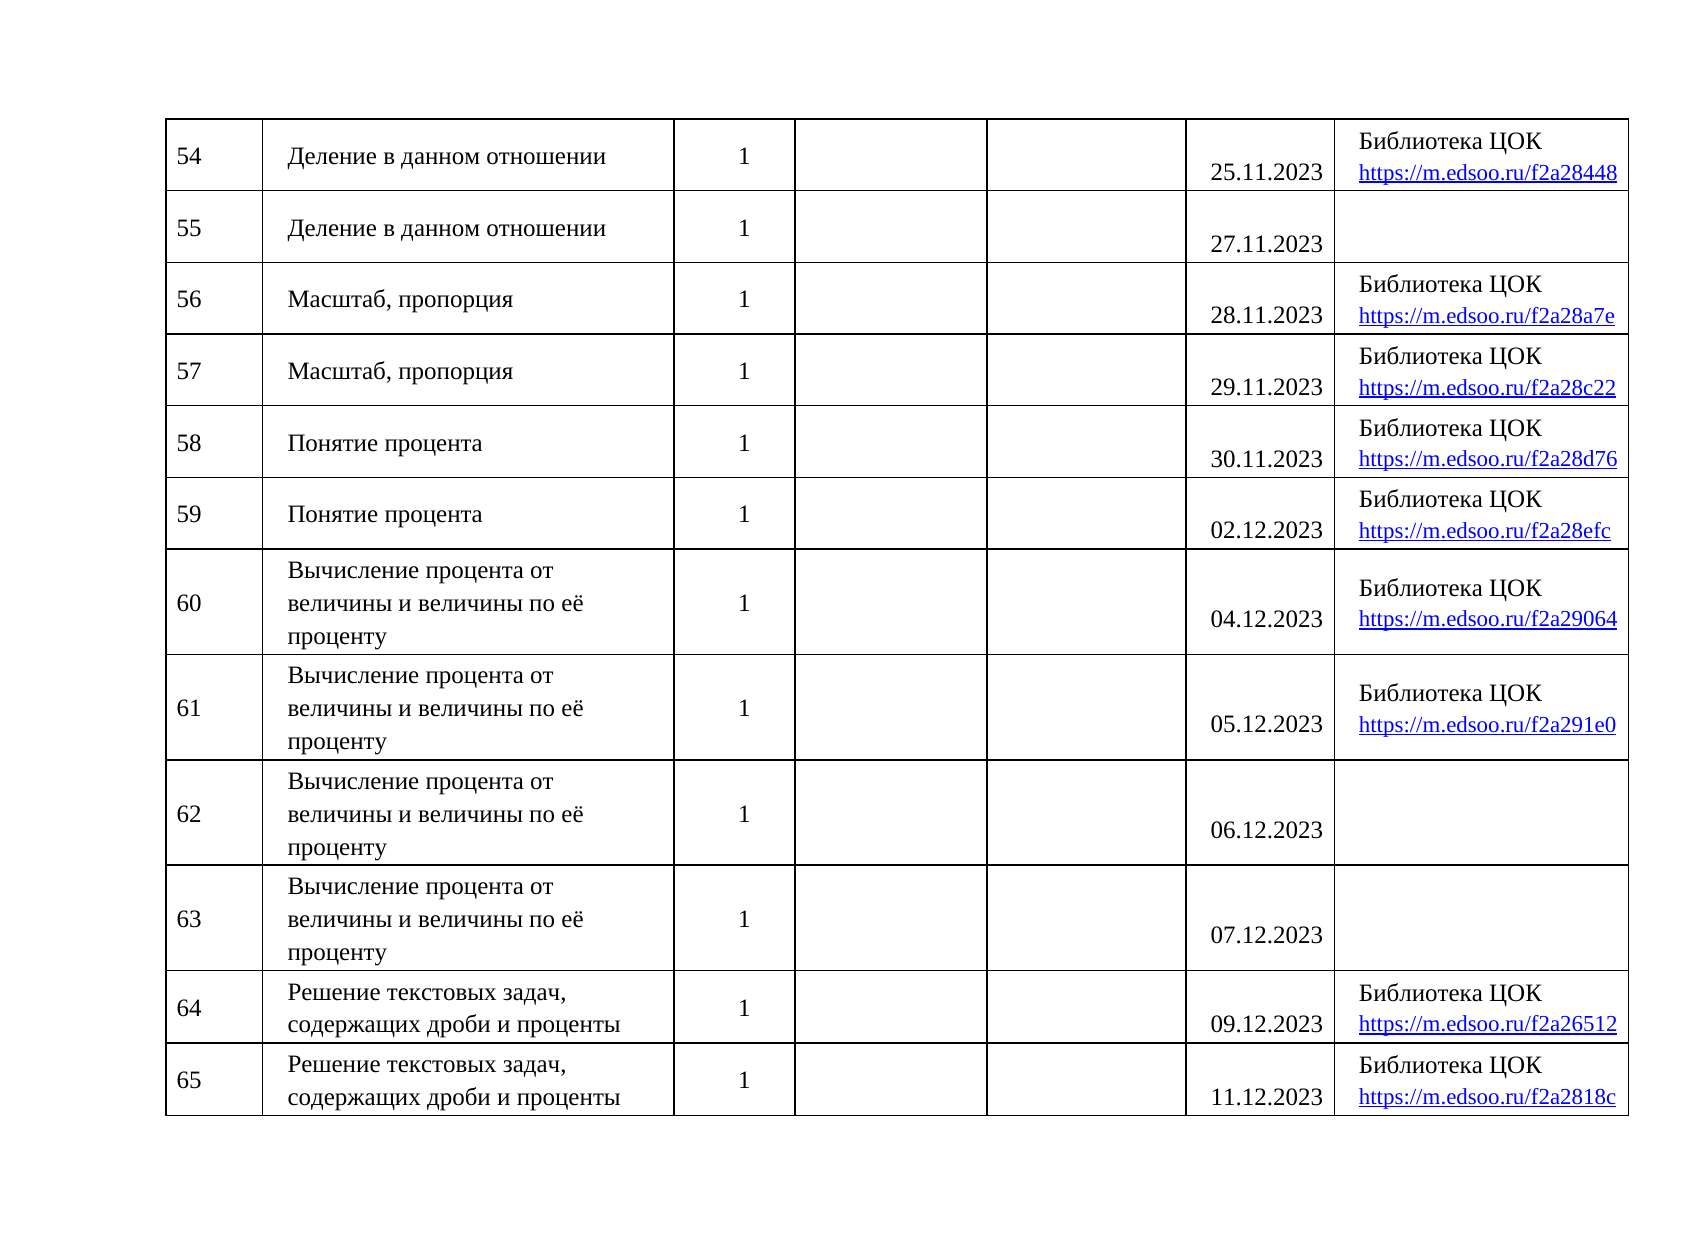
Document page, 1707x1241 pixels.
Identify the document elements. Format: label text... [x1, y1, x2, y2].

table_cell 56 [167, 263, 262, 333]
table_cell [988, 335, 1185, 405]
table_cell Деление в данном отношении [263, 191, 673, 261]
table_cell [1335, 866, 1628, 970]
table_cell 1 [675, 120, 794, 190]
table_cell 63 [167, 866, 262, 970]
table_cell 29.11.2023 [1187, 335, 1334, 405]
table_cell [796, 971, 986, 1042]
table_cell 1 [675, 971, 794, 1042]
table_cell 60 [167, 550, 262, 653]
table_cell Библиотека ЦОК https://m.edsoo.ru/f2a28c22 [1335, 335, 1628, 405]
table_cell [988, 761, 1185, 864]
table_cell Библиотека ЦОК https://m.edsoo.ru/f2a28efc [1335, 478, 1628, 548]
table_cell [796, 761, 986, 864]
table_cell [796, 1044, 986, 1114]
table_cell [988, 120, 1185, 190]
table_cell 1 [675, 263, 794, 333]
table_cell Понятие процента [263, 478, 673, 548]
table_cell 1 [675, 866, 794, 970]
table_cell 28.11.2023 [1187, 263, 1334, 333]
table_cell 1 [675, 335, 794, 405]
table_cell 57 [167, 335, 262, 405]
table_cell Библиотека ЦОК https://m.edsoo.ru/f2a29064 [1335, 550, 1628, 653]
table_cell [988, 406, 1185, 476]
table_cell [988, 655, 1185, 759]
table_cell Библиотека ЦОК https://m.edsoo.ru/f2a291e0 [1335, 655, 1628, 759]
table_cell 54 [167, 120, 262, 190]
table_cell [988, 971, 1185, 1042]
table_cell Библиотека ЦОК https://m.edsoo.ru/f2a26512 [1335, 971, 1628, 1042]
table_cell Библиотека ЦОК https://m.edsoo.ru/f2a28448 [1335, 120, 1628, 190]
table_cell 1 [675, 478, 794, 548]
table_cell 27.11.2023 [1187, 191, 1334, 261]
table_cell Деление в данном отношении [263, 120, 673, 190]
table_cell 62 [167, 761, 262, 864]
table_cell [988, 263, 1185, 333]
table_cell 11.12.2023 [1187, 1044, 1334, 1114]
table_cell Масштаб, пропорция [263, 263, 673, 333]
table_cell 65 [167, 1044, 262, 1114]
table_cell [988, 866, 1185, 970]
table_cell 06.12.2023 [1187, 761, 1334, 864]
table_cell Библиотека ЦОК https://m.edsoo.ru/f2a28d76 [1335, 406, 1628, 476]
table_cell [796, 263, 986, 333]
table_cell Библиотека ЦОК https://m.edsoo.ru/f2a28a7e [1335, 263, 1628, 333]
table_cell 59 [167, 478, 262, 548]
table_cell [796, 866, 986, 970]
table_cell [796, 191, 986, 261]
table_cell Масштаб, пропорция [263, 335, 673, 405]
table_cell [796, 478, 986, 548]
table_cell 25.11.2023 [1187, 120, 1334, 190]
table_cell [796, 120, 986, 190]
table_cell [988, 478, 1185, 548]
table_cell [263, 1044, 673, 1114]
table_cell [988, 191, 1185, 261]
table_cell 64 [167, 971, 262, 1042]
table_cell Вычисление процента от величины и величины по её проценту [263, 866, 673, 970]
table_cell 58 [167, 406, 262, 476]
table_cell 30.11.2023 [1187, 406, 1334, 476]
table_cell 1 [675, 1044, 794, 1114]
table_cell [263, 971, 673, 1042]
table_cell 1 [675, 550, 794, 653]
table_cell [796, 406, 986, 476]
table_cell [796, 335, 986, 405]
table_cell [796, 550, 986, 653]
table_cell 1 [675, 761, 794, 864]
table_cell 05.12.2023 [1187, 655, 1334, 759]
table_cell 1 [675, 655, 794, 759]
table_cell 1 [675, 191, 794, 261]
table_cell 55 [167, 191, 262, 261]
table_cell 1 [675, 406, 794, 476]
table_cell Вычисление процента от величины и величины по её проценту [263, 550, 673, 653]
table_cell Вычисление процента от величины и величины по её проценту [263, 761, 673, 864]
table_cell [1335, 761, 1628, 864]
table_cell 02.12.2023 [1187, 478, 1334, 548]
table_cell 07.12.2023 [1187, 866, 1334, 970]
table_cell [988, 550, 1185, 653]
table_cell [796, 655, 986, 759]
table_cell Библиотека ЦОК https://m.edsoo.ru/f2a2818c [1335, 1044, 1628, 1114]
table_cell [988, 1044, 1185, 1114]
table_cell Понятие процента [263, 406, 673, 476]
table_cell Вычисление процента от величины и величины по её проценту [263, 655, 673, 759]
table_cell 04.12.2023 [1187, 550, 1334, 653]
table_cell 09.12.2023 [1187, 971, 1334, 1042]
table_cell [1335, 191, 1628, 261]
table_cell 61 [167, 655, 262, 759]
